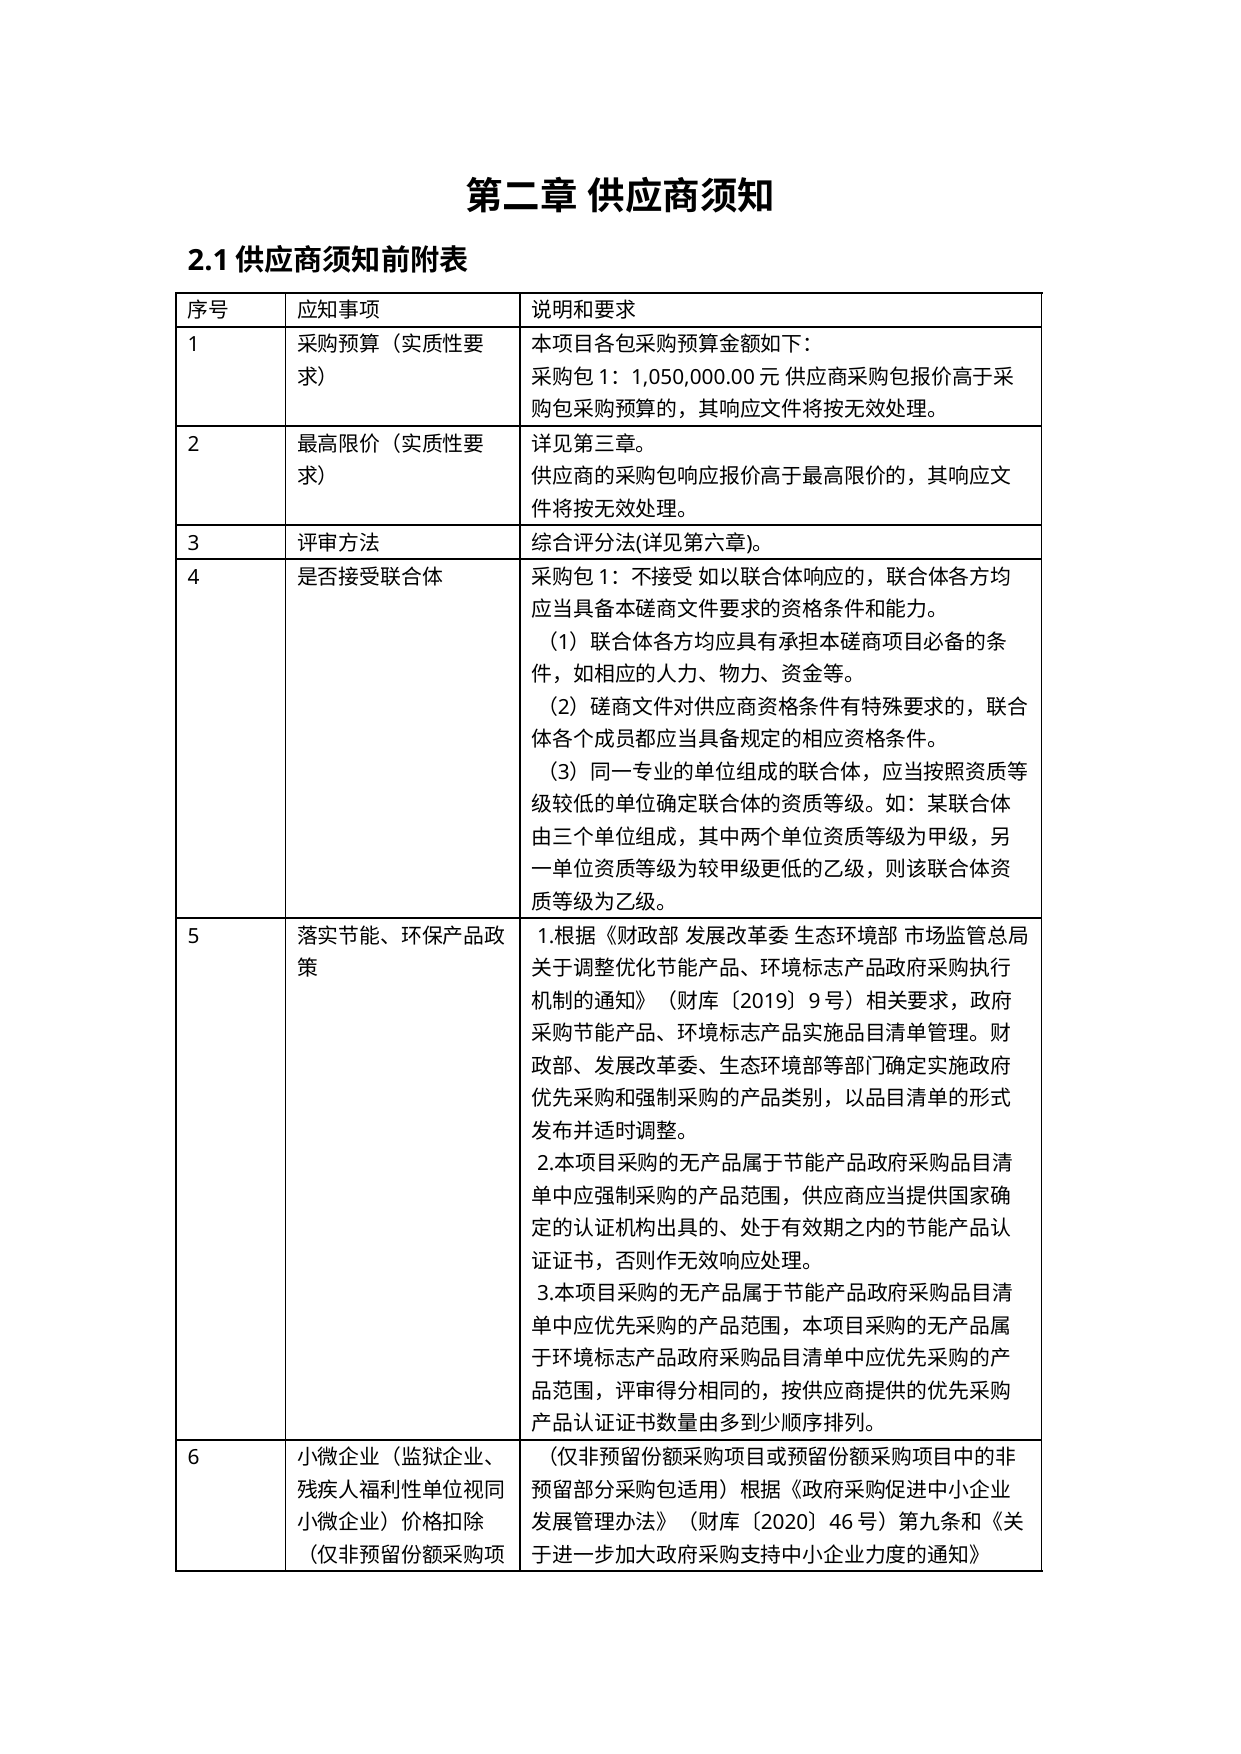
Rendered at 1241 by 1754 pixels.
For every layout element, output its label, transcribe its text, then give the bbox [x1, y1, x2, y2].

table_cell 1 [177, 328, 285, 425]
table_cell 详见第三章。 供应商的采购包响应报价高于最高限价的，其响应文件将按无效处理。 [521, 427, 1041, 524]
table_header 说明和要求 [521, 294, 1041, 326]
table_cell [521, 1441, 1041, 1570]
table_cell 是否接受联合体 [286, 560, 519, 917]
table_cell 采购包1：不接受 如以联合体响应的，联合体各方均应当具备本磋商文件要求的资格条件和能力。 （1）联合体各方均应具有承担本磋商项目必备的条件，如相应的人力、物力、资金等。 （2）磋商文件对供应商资格条件有特殊要求的，联合体各个成员都应当具备规定的相应资格条件。 （3）同一专业的单位组成的联合体，应当按照资质等级较低的单位确定联合体的资质等级。如：某联合体由三个单位组成，其中两个单位资质等级为甲级，另一单位资质等级为较甲级更低的乙级，则该联合体资质等级为乙级。 [521, 560, 1041, 917]
table_cell 本项目各包采购预算金额如下： 采购包1：1,050,000.00元 供应商采购包报价高于采购包采购预算的，其响应文件将按无效处理。 [521, 328, 1041, 425]
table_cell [286, 1441, 519, 1570]
table_cell 1.根据《财政部 发展改革委 生态环境部 市场监管总局关于调整优化节能产品、环境标志产品政府采购执行机制的通知》（财库〔2019〕9号）相关要求，政府采购节能产品、环境标志产品实施品目清单管理。财政部、发展改革委、生态环境部等部门确定实施政府优先采购和强制采购的产品类别，以品目清单的形式发布并适时调整。 2.本项目采购的无产品属于节能产品政府采购品目清单中应强制采购的产品范围，供应商应当提供国家确定的认证机构出具的、处于有效期之内的节能产品认证证书，否则作无效响应处理。 3.本项目采购的无产品属于节能产品政府采购品目清单中应优先采购的产品范围，本项目采购的无产品属于环境标志产品政府采购品目清单中应优先采购的产品范围，评审得分相同的，按供应商提供的优先采购产品认证证书数量由多到少顺序排列。 [521, 919, 1041, 1439]
table_cell 6 [177, 1441, 285, 1570]
table_cell 5 [177, 919, 285, 1439]
table_cell 采购预算（实质性要求） [286, 328, 519, 425]
table_cell 4 [177, 560, 285, 917]
table_cell 2 [177, 427, 285, 524]
table_cell 评审方法 [286, 526, 519, 558]
table_cell 落实节能、环保产品政策 [286, 919, 519, 1439]
table_header 序号 [177, 294, 285, 326]
table_cell 最高限价（实质性要求） [286, 427, 519, 524]
text 2.1供应商须知前附表 [187, 227, 1053, 292]
text 第二章 供应商须知 [187, 162, 1053, 227]
table_header 应知事项 [286, 294, 519, 326]
table_cell 3 [177, 526, 285, 558]
table_cell 综合评分法(详见第六章)。 [521, 526, 1041, 558]
